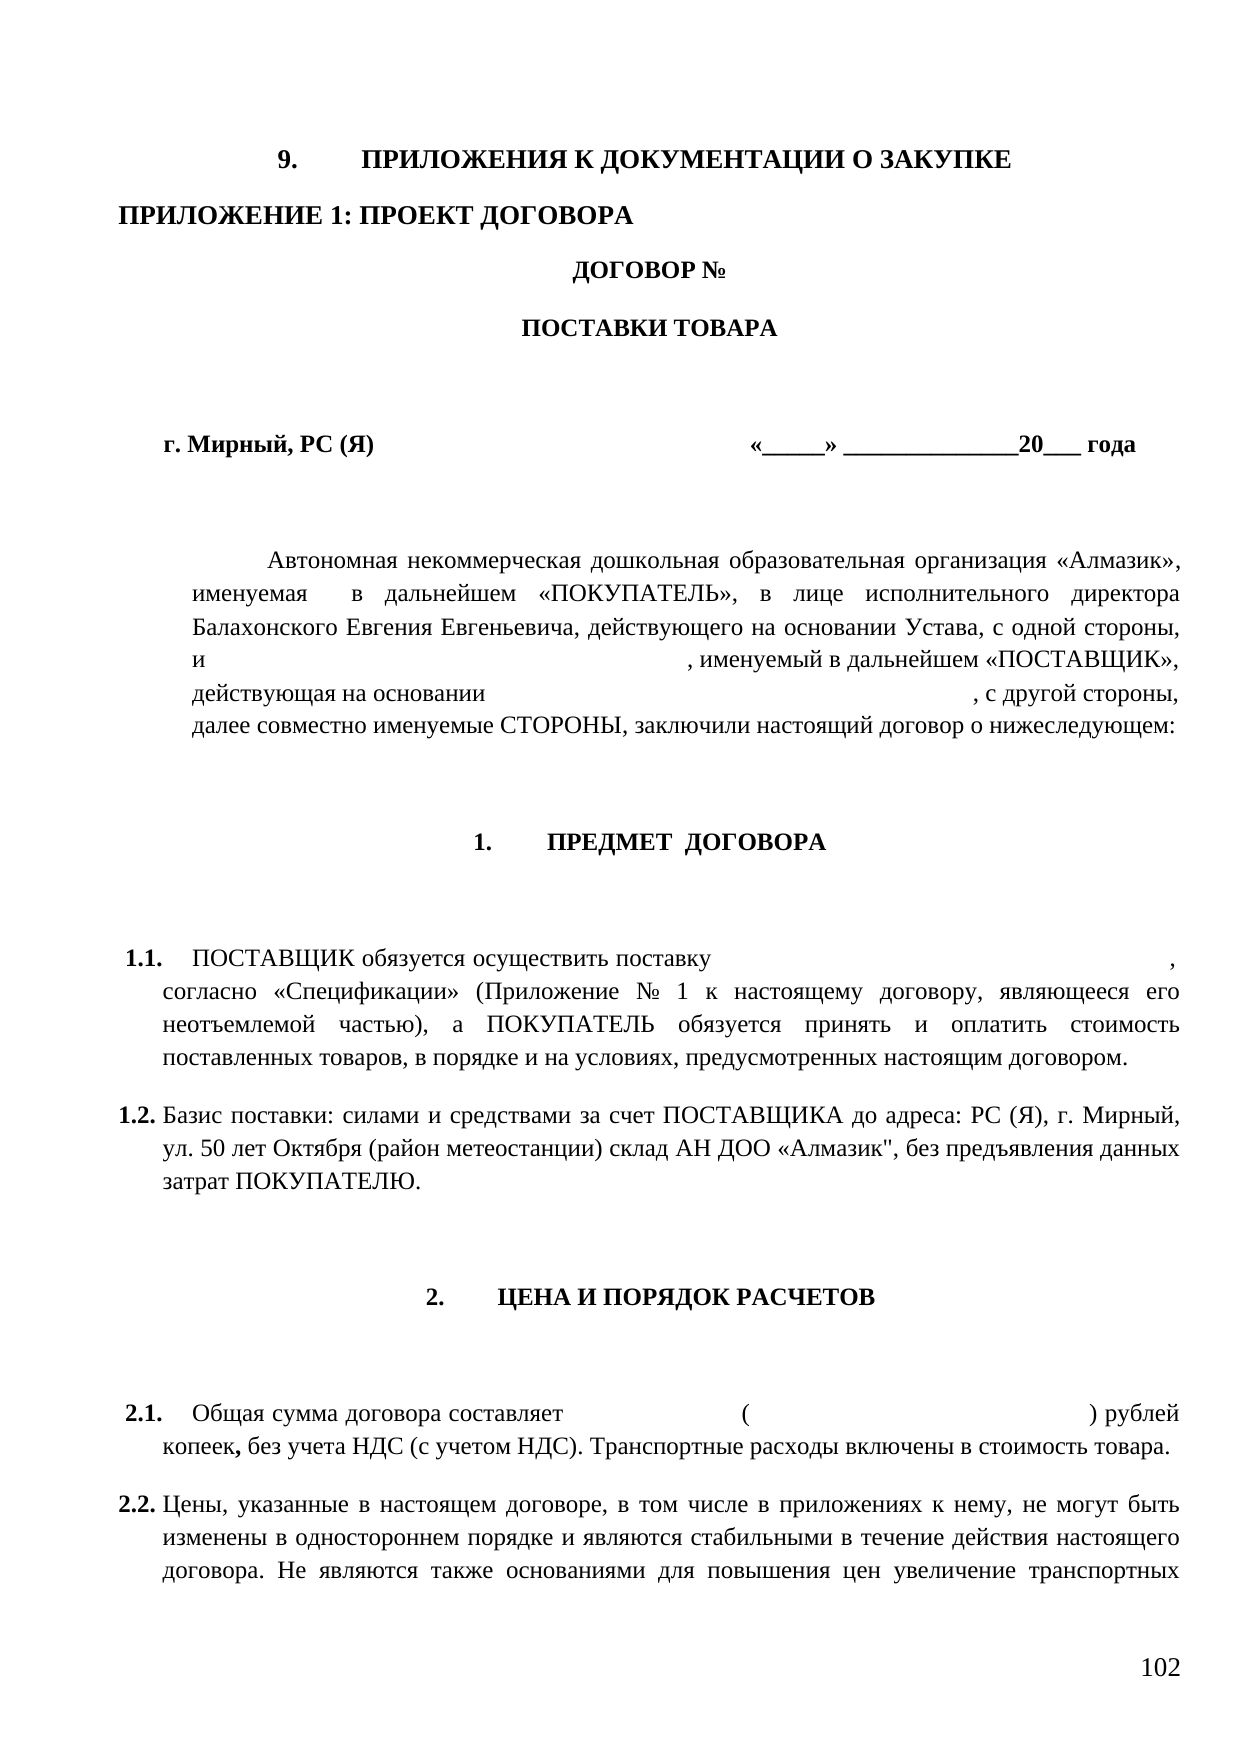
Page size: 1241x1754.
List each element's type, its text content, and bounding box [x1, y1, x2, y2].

list ПОСТАВЩИК обязуется осуществить поставку , согласно «Спецификации» (Приложение № 1 к настоящему договору, являющееся его неотъемлемой частью), а ПОКУПАТЕЛЬ обязуется принять и оплатить стоимость поставленных товаров, в порядке и на условиях, предусмотренных настоящим договором. [125, 943, 1181, 1071]
list Базис поставки: силами и средствами за счет ПОСТАВЩИКА до адреса: РС (Я), г. Мирный, ул. 50 лет Октября (район метеостанции) склад АН ДОО «Алмазик", без предъявления данных затрат ПОКУПАТЕЛЮ. [118, 1100, 1181, 1194]
list Общая сумма договора составляет ( ) рублей копеек, без учета НДС (с учетом НДС). Транспортные расходы включены в стоимость товара. [125, 1398, 1181, 1460]
list ЦЕНА И ПОРЯДОК РАСЧЕТОВ [119, 1282, 1181, 1311]
text ПОСТАВКИ ТОВАРА [118, 313, 1181, 342]
text ДОГОВОР № [118, 255, 1181, 284]
text Автономная некоммерческая дошкольная образовательная организация «Алмазик», именуемая в дальнейшем «ПОКУПАТЕЛЬ», в лице исполнительного директора Балахонского Евгения Евгеньевича, действующего на основании Устава, с одной стороны, и , именуемый в дальнейшем «ПОСТАВЩИК», действующая на основании , с другой стороны, далее совместно именуемые СТОРОНЫ, заключили настоящий договор о нижеследующем: [192, 546, 1181, 739]
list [118, 1489, 1181, 1584]
list ПРЕДМЕТ ДОГОВОРА [118, 827, 1181, 855]
text Приложения к документации о закупке [118, 143, 1181, 174]
text г. Мирный, РС (Я) «_____» ______________20___ года [118, 429, 1181, 458]
list ПРИЛОЖЕНИЕ 1: Проект договора [118, 199, 1181, 230]
